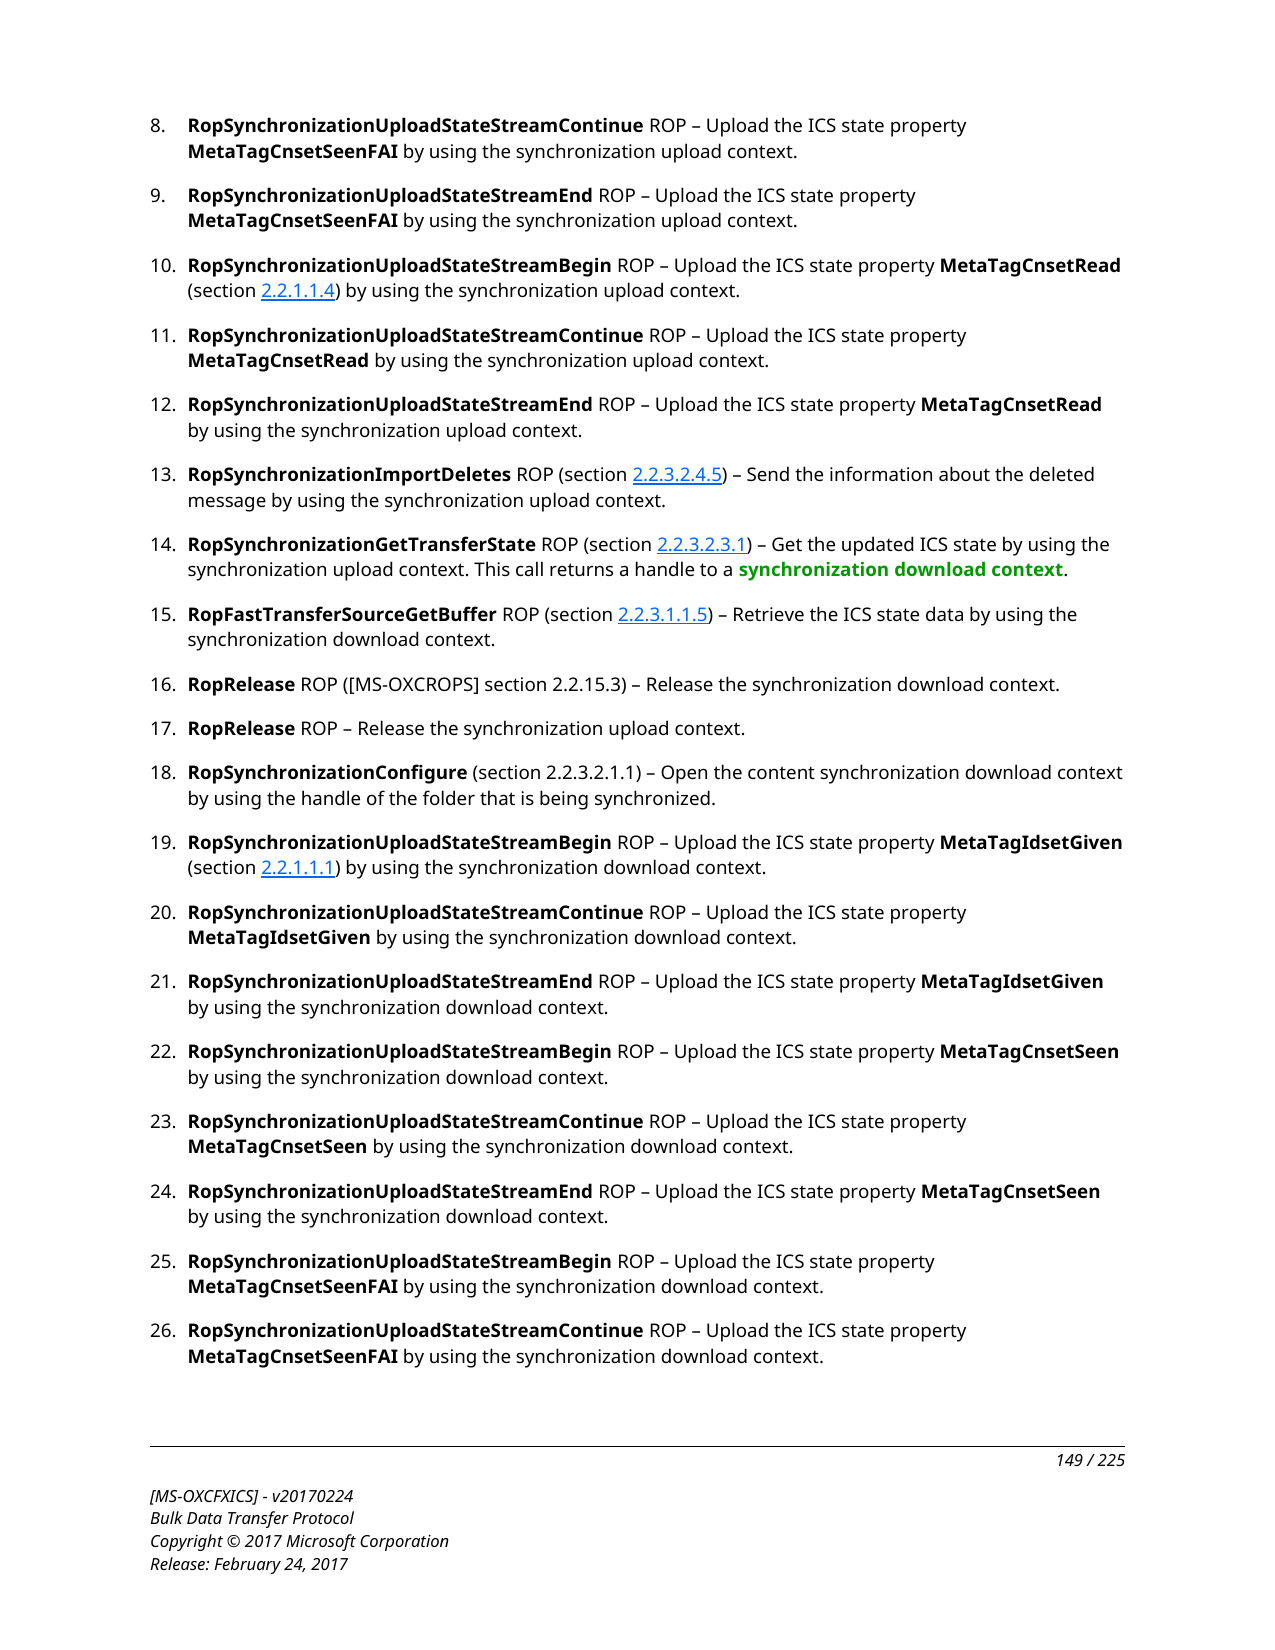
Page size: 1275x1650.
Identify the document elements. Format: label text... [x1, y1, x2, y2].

list RopSynchronizationConfigure (section 2.2.3.2.1.1) – Open the content synchronization download context by using the handle of the folder that is being synchronized. [150, 759, 1125, 810]
list RopSynchronizationUploadStateStreamContinue ROP – Upload the ICS state property MetaTagIdsetGiven by using the synchronization download context. [150, 899, 1125, 950]
list RopSynchronizationUploadStateStreamContinue ROP – Upload the ICS state property MetaTagCnsetSeen by using the synchronization download context. [150, 1108, 1125, 1159]
list RopSynchronizationUploadStateStreamBegin ROP – Upload the ICS state property MetaTagCnsetSeen by using the synchronization download context. [150, 1038, 1125, 1089]
list RopSynchronizationUploadStateStreamContinue ROP – Upload the ICS state property MetaTagCnsetRead by using the synchronization upload context. [150, 322, 1125, 373]
list RopFastTransferSourceGetBuffer ROP (section 2.2.3.1.1.5) – Retrieve the ICS state data by using the synchronization download context. [150, 601, 1125, 652]
list RopSynchronizationUploadStateStreamContinue ROP – Upload the ICS state property MetaTagCnsetSeenFAI by using the synchronization upload context. [150, 112, 1125, 163]
list RopRelease ROP – Release the synchronization upload context. [150, 715, 1125, 741]
list RopSynchronizationUploadStateStreamContinue ROP – Upload the ICS state property MetaTagCnsetSeenFAI by using the synchronization download context. [150, 1318, 1125, 1369]
list RopSynchronizationGetTransferState ROP (section 2.2.3.2.3.1) – Get the updated ICS state by using the synchronization upload context. This call returns a handle to a synchronization download context. [150, 531, 1125, 582]
list RopSynchronizationImportDeletes ROP (section 2.2.3.2.4.5) – Send the information about the deleted message by using the synchronization upload context. [150, 461, 1125, 512]
list RopRelease ROP ([MS-OXCROPS] section 2.2.15.3) – Release the synchronization download context. [150, 671, 1125, 696]
list RopSynchronizationUploadStateStreamEnd ROP – Upload the ICS state property MetaTagIdsetGiven by using the synchronization download context. [150, 969, 1125, 1020]
list RopSynchronizationUploadStateStreamEnd ROP – Upload the ICS state property MetaTagCnsetSeenFAI by using the synchronization upload context. [150, 182, 1125, 233]
list RopSynchronizationUploadStateStreamBegin ROP – Upload the ICS state property MetaTagCnsetRead (section 2.2.1.1.4) by using the synchronization upload context. [150, 252, 1125, 303]
list RopSynchronizationUploadStateStreamBegin ROP – Upload the ICS state property MetaTagCnsetSeenFAI by using the synchronization download context. [150, 1248, 1125, 1299]
list RopSynchronizationUploadStateStreamEnd ROP – Upload the ICS state property MetaTagCnsetSeen by using the synchronization download context. [150, 1178, 1125, 1229]
list RopSynchronizationUploadStateStreamEnd ROP – Upload the ICS state property MetaTagCnsetRead by using the synchronization upload context. [150, 392, 1125, 443]
list RopSynchronizationUploadStateStreamBegin ROP – Upload the ICS state property MetaTagIdsetGiven (section 2.2.1.1.1) by using the synchronization download context. [150, 829, 1125, 880]
